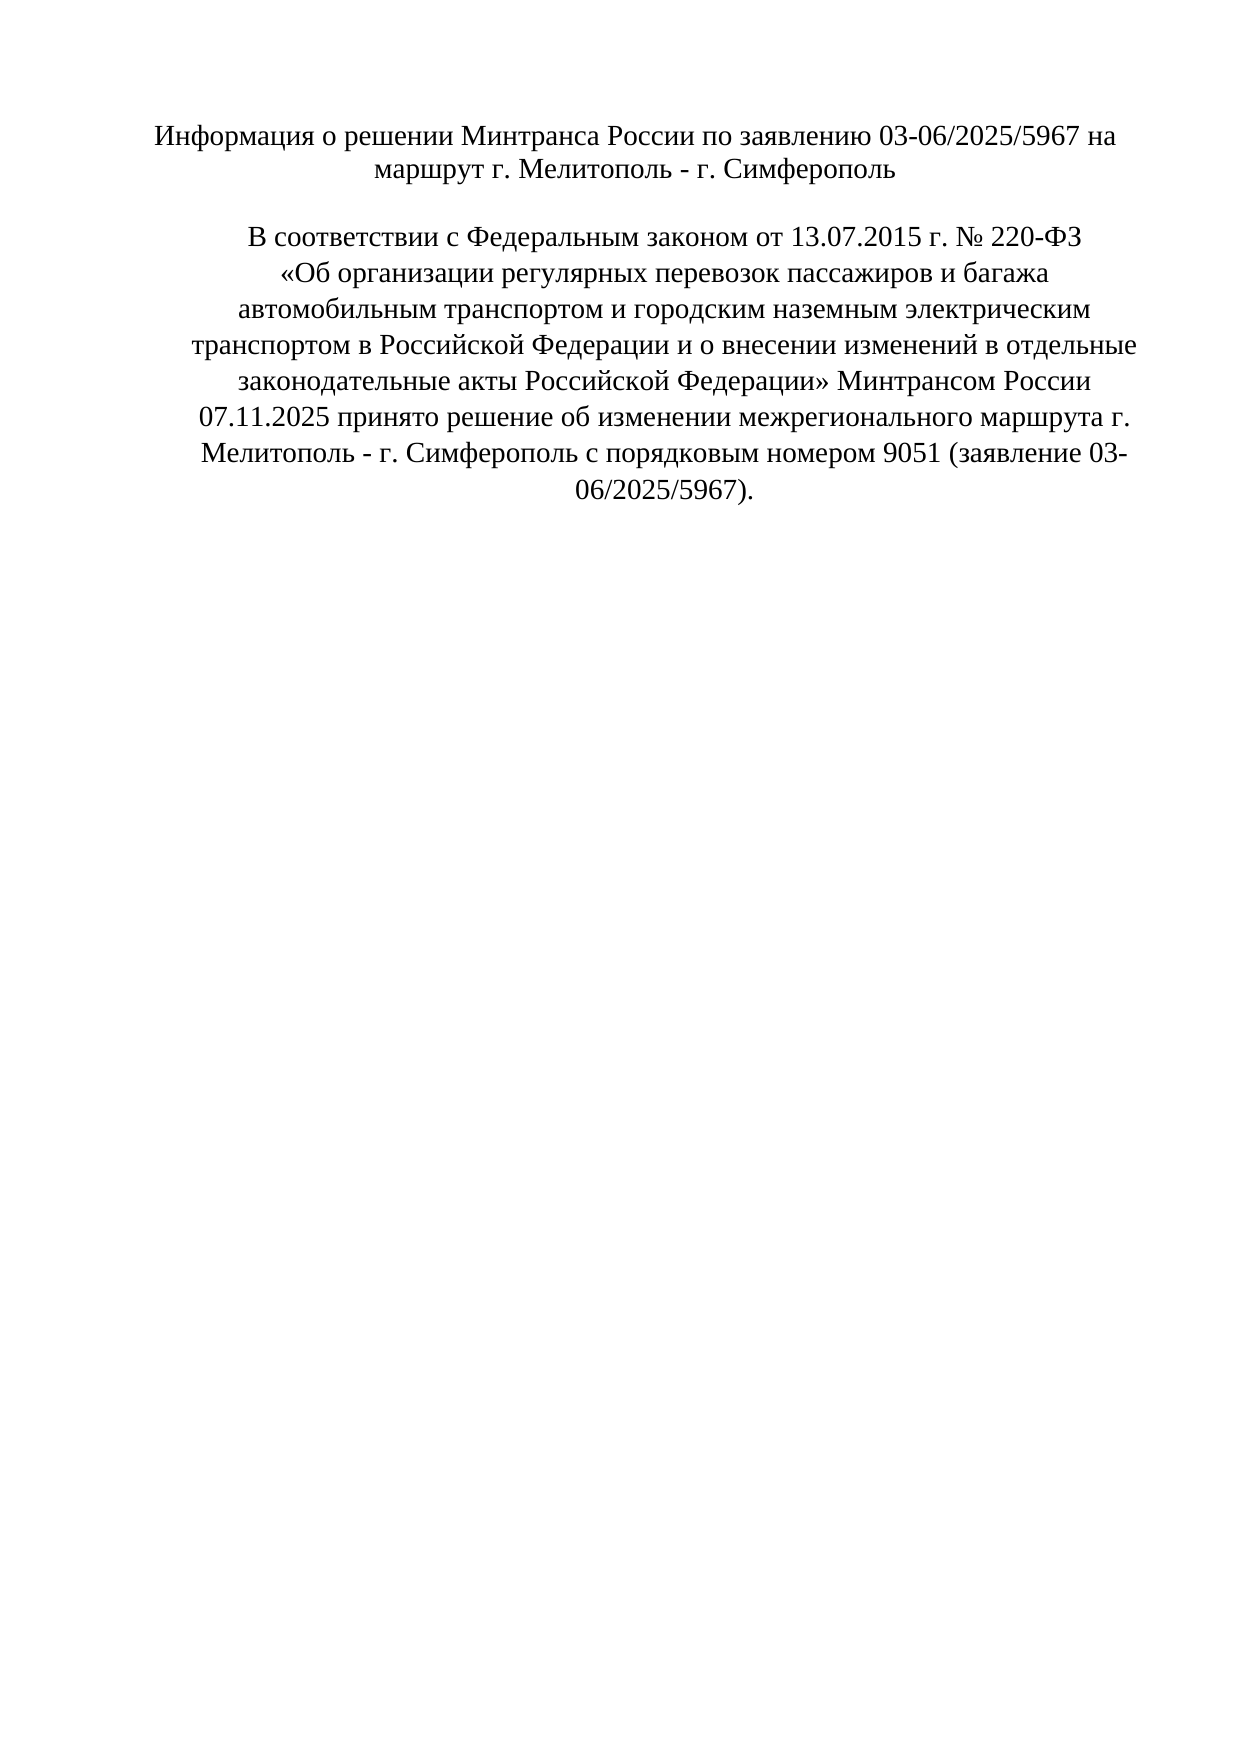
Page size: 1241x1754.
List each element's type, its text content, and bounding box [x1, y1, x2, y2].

text Информация о решении Минтранса России по заявлению 03-06/2025/5967 на маршрут г. Мелитополь - г. Симферополь [118, 118, 1152, 185]
text В соответствии с Федеральным законом от 13.07.2015 г. № 220-ФЗ «Об организации регулярных перевозок пассажиров и багажа автомобильным транспортом и городским наземным электрическим транспортом в Российской Федерации и о внесении изменений в отдельные законодательные акты Российской Федерации» Минтрансом России 07.11.2025 принято решение об изменении межрегионального маршрута г. Мелитополь - г. Симферополь с порядковым номером 9051 (заявление 03-06/2025/5967). [177, 219, 1152, 505]
